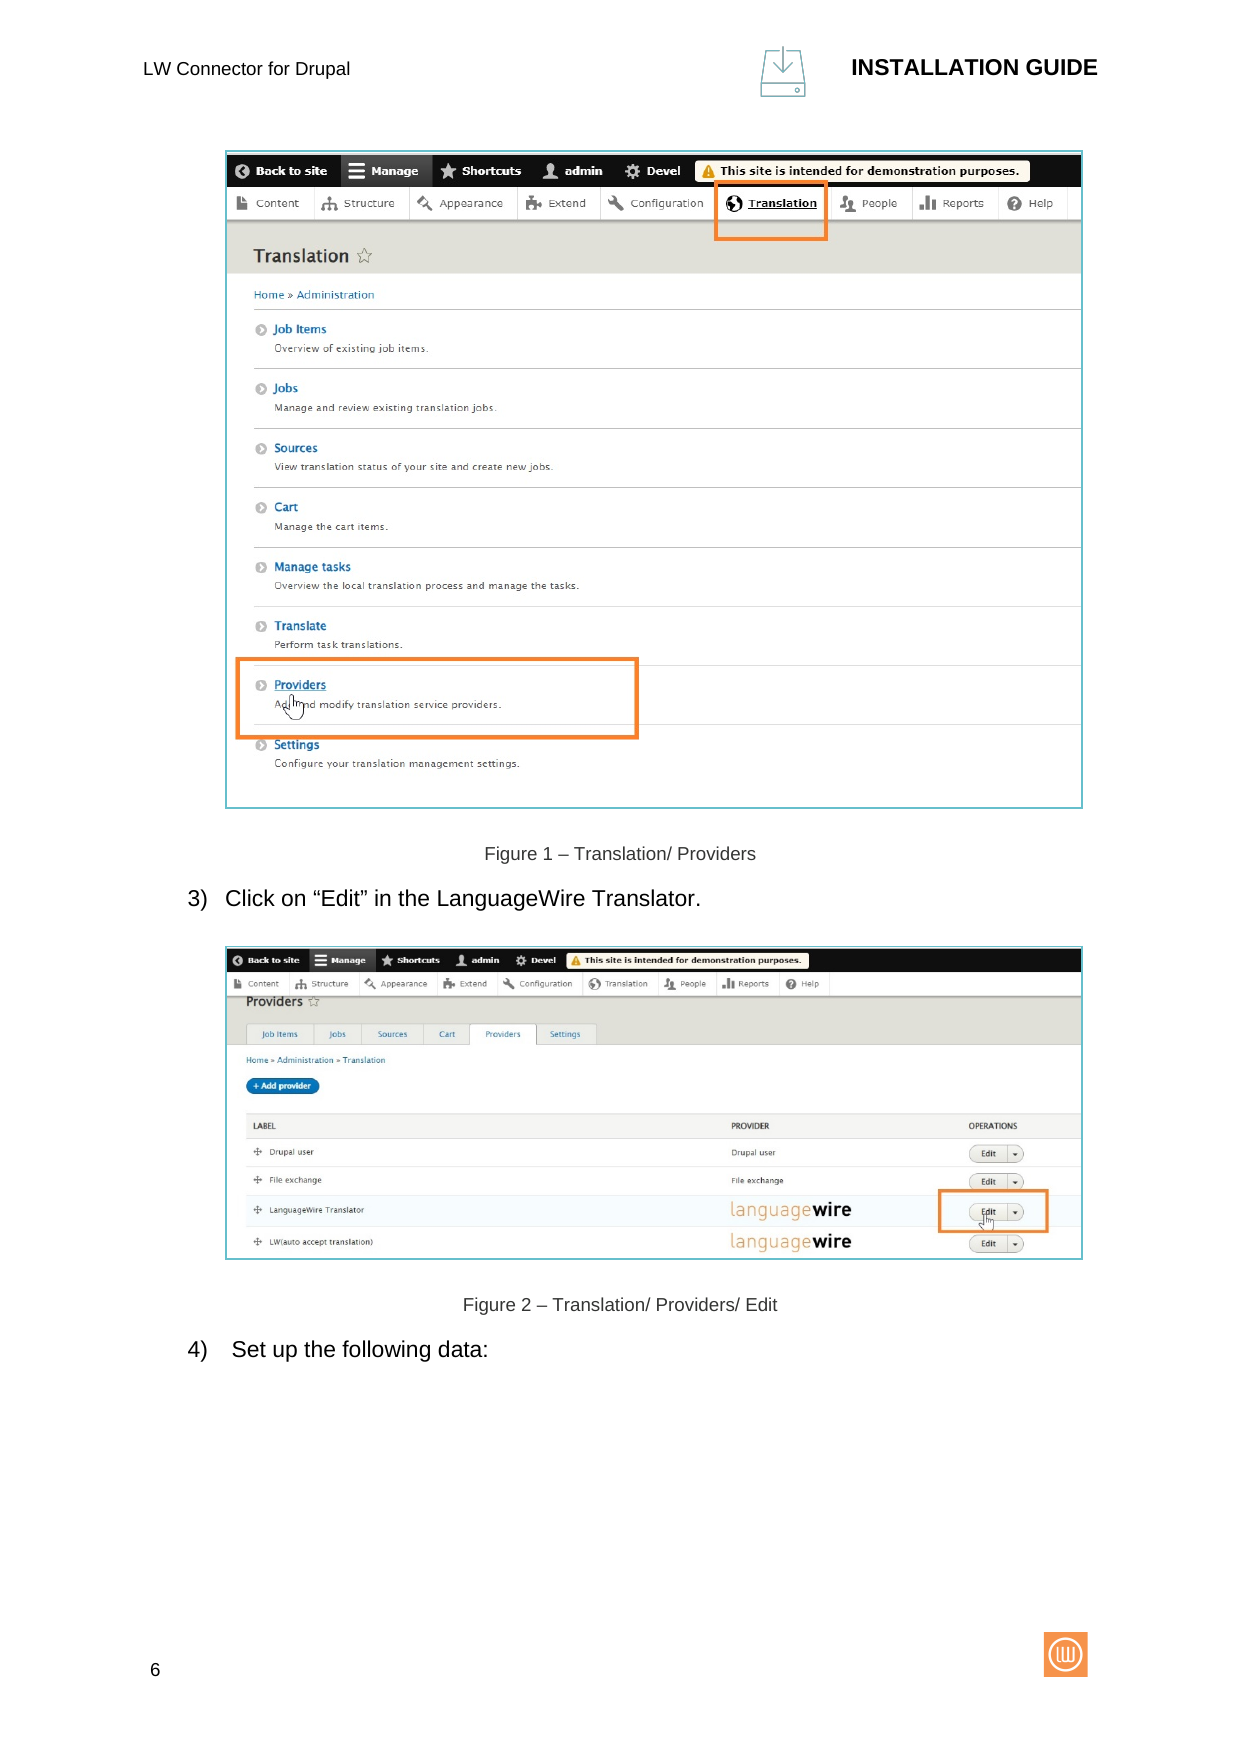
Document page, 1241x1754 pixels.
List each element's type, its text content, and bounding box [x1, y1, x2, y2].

text Figure 1 – Translation/ Providers [150, 843, 1090, 864]
text Figure 2 – Translation/ Providers/ Edit [150, 1293, 1090, 1315]
picture [1043, 1632, 1088, 1677]
picture [758, 45, 808, 99]
list Click on “Edit” in the LanguageWire Translator. [187, 885, 1090, 912]
picture [227, 947, 1081, 1258]
list Set up the following data: [187, 1336, 1090, 1362]
picture [227, 152, 1081, 807]
